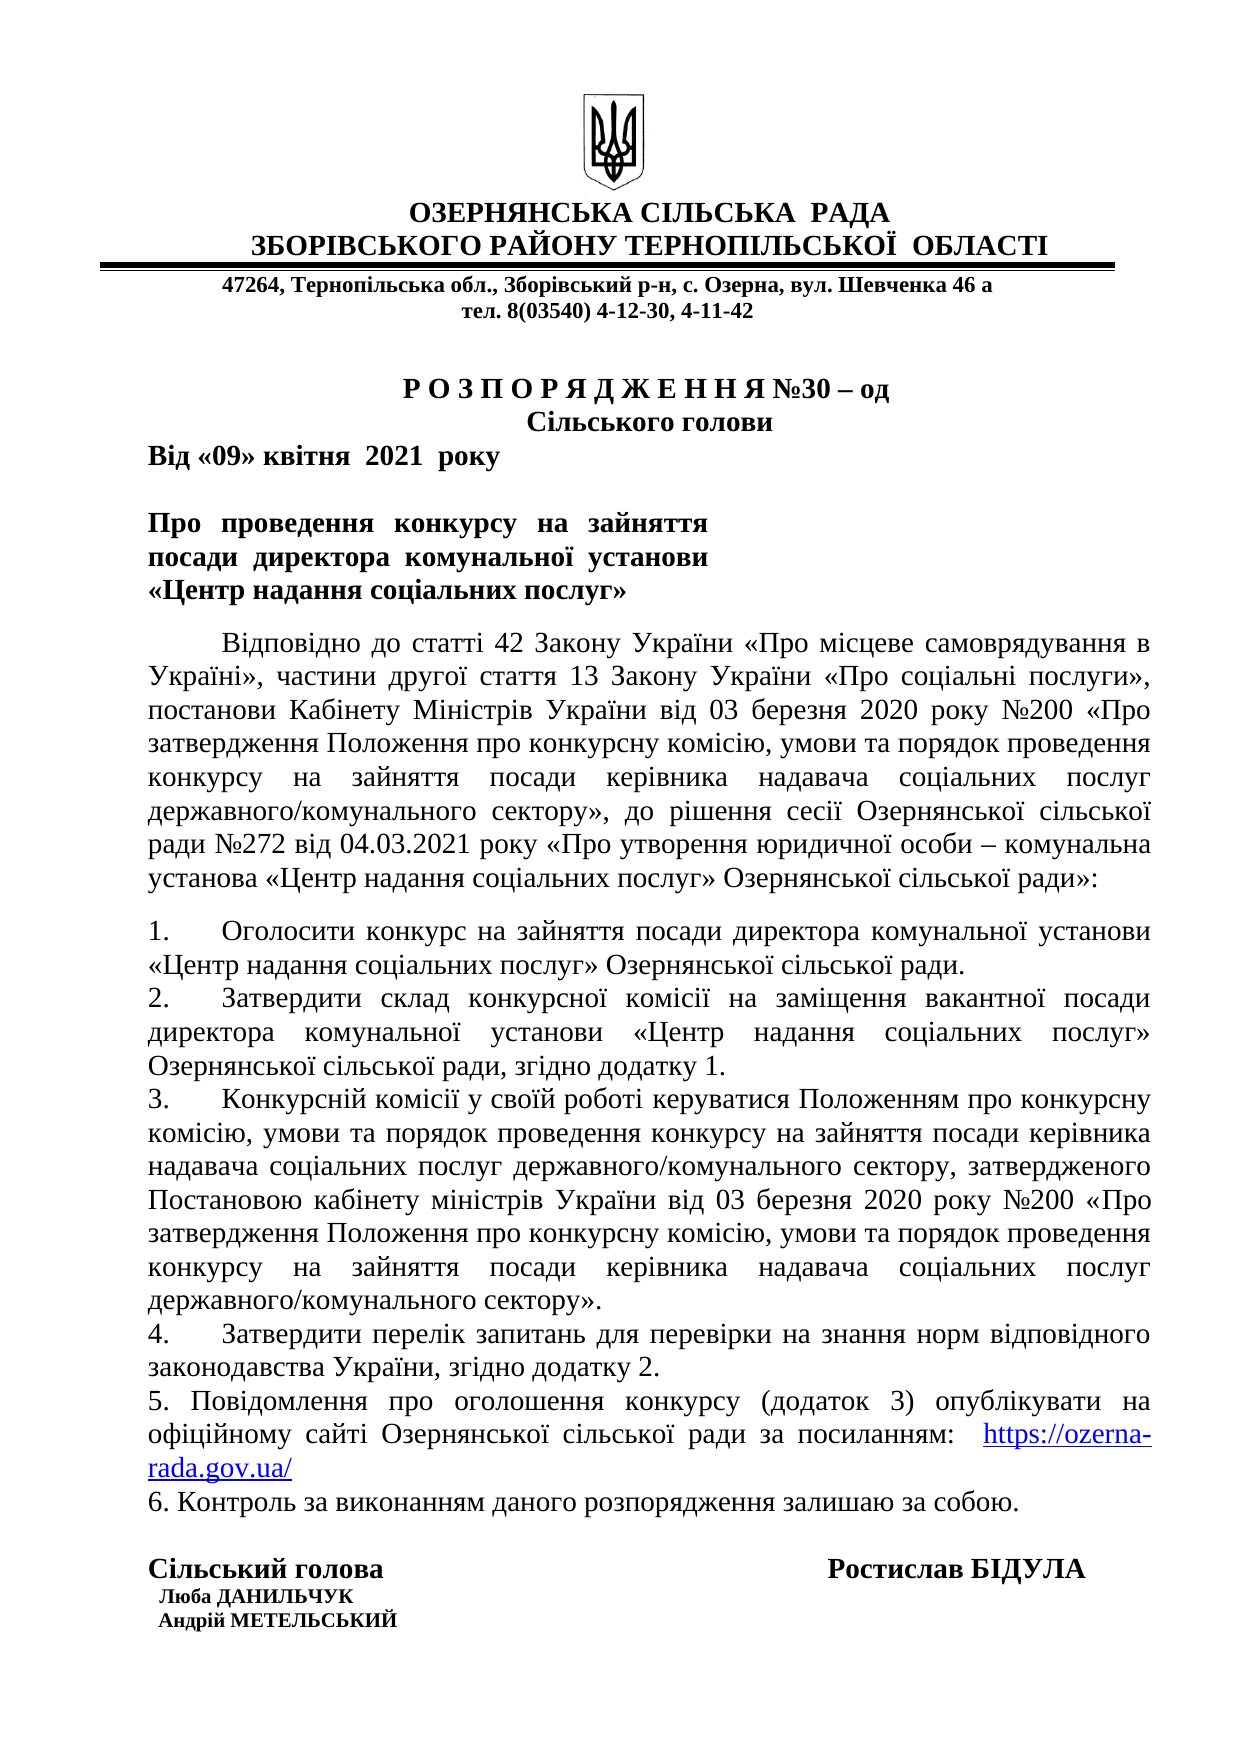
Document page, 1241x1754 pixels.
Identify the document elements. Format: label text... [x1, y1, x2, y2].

table_header 47264, Тернопільська обл., Зборівський р-н, с. Озерна, вул. Шевченка 46 а тел. 8(03540) 4-12-30, 4-11-42 [100, 271, 1115, 337]
list Оголосити конкурс на зайняття посади директора комунальної установи «Центр надання соціальних послуг» Озернянської сільської ради. [148, 913, 1152, 981]
picture [572, 88, 654, 195]
list Затвердити склад конкурсної комісії на заміщення вакантної посади директора комунальної установи «Центр надання соціальних послуг» Озернянської сільської ради, згідно додатку 1. [148, 981, 1152, 1081]
text Від «09» квітня 2021 року [148, 438, 1152, 472]
text Відповідно до статті 42 Закону України «Про місцеве самоврядування в Україні», частини другої стаття 13 Закону України «Про соціальні послуги», постанови Кабінету Міністрів України від 03 березня 2020 року №200 «Про затвердження Положення про конкурсну комісію, умови та порядок проведення конкурсу на зайняття посади керівника надавача соціальних послуг державного/комунального сектору», до рішення сесії Озернянської сільської ради №272 від 04.03.2021 року «Про утворення юридичної особи – комунальна установа «Центр надання соціальних послуг» Озернянської сільської ради»: [148, 625, 1152, 893]
text Про проведення конкурсу на зайняття посади директора комунальної установи «Центр надання соціальних послуг» [148, 505, 709, 606]
text 5. Повідомлення про оголошення конкурсу (додаток 3) опублікувати на офіційному сайті Озернянської сільської ради за посиланням: https://ozerna-rada.gov.ua/ [148, 1383, 1152, 1484]
text Люба ДАНИЛЬЧУК Андрій МЕТЕЛЬСЬКИЙ [148, 1584, 1152, 1632]
text Р О З П О Р Я Д Ж Е Н Н Я №30 – од Сільського голови [148, 371, 1152, 438]
list Конкурсній комісії у своїй роботі керуватися Положенням про конкурсну комісію, умови та порядок проведення конкурсу на зайняття посади керівника надавача соціальних послуг державного/комунального сектору, затвердженого Постановою кабінету міністрів України від 03 березня 2020 року №200 «Про затвердження Положення про конкурсну комісію, умови та порядок проведення конкурсу на зайняття посади керівника надавача соціальних послуг державного/комунального сектору». [148, 1081, 1152, 1316]
text ЗБОРІВСЬКОГО РАЙОНУ ТЕРНОПІЛЬСЬКОЇ ОБЛАСТІ [148, 228, 1152, 262]
text ОЗЕРНЯНСЬКА СІЛЬСЬКА РАДА [148, 195, 1152, 228]
list Затвердити перелік запитань для перевірки на знання норм відповідного законодавства України, згідно додатку 2. [148, 1316, 1152, 1383]
text Сільський голова Ростислав БІДУЛА [148, 1551, 1152, 1584]
text 6. Контроль за виконанням даного розпорядження залишаю за собою. [148, 1484, 1152, 1517]
